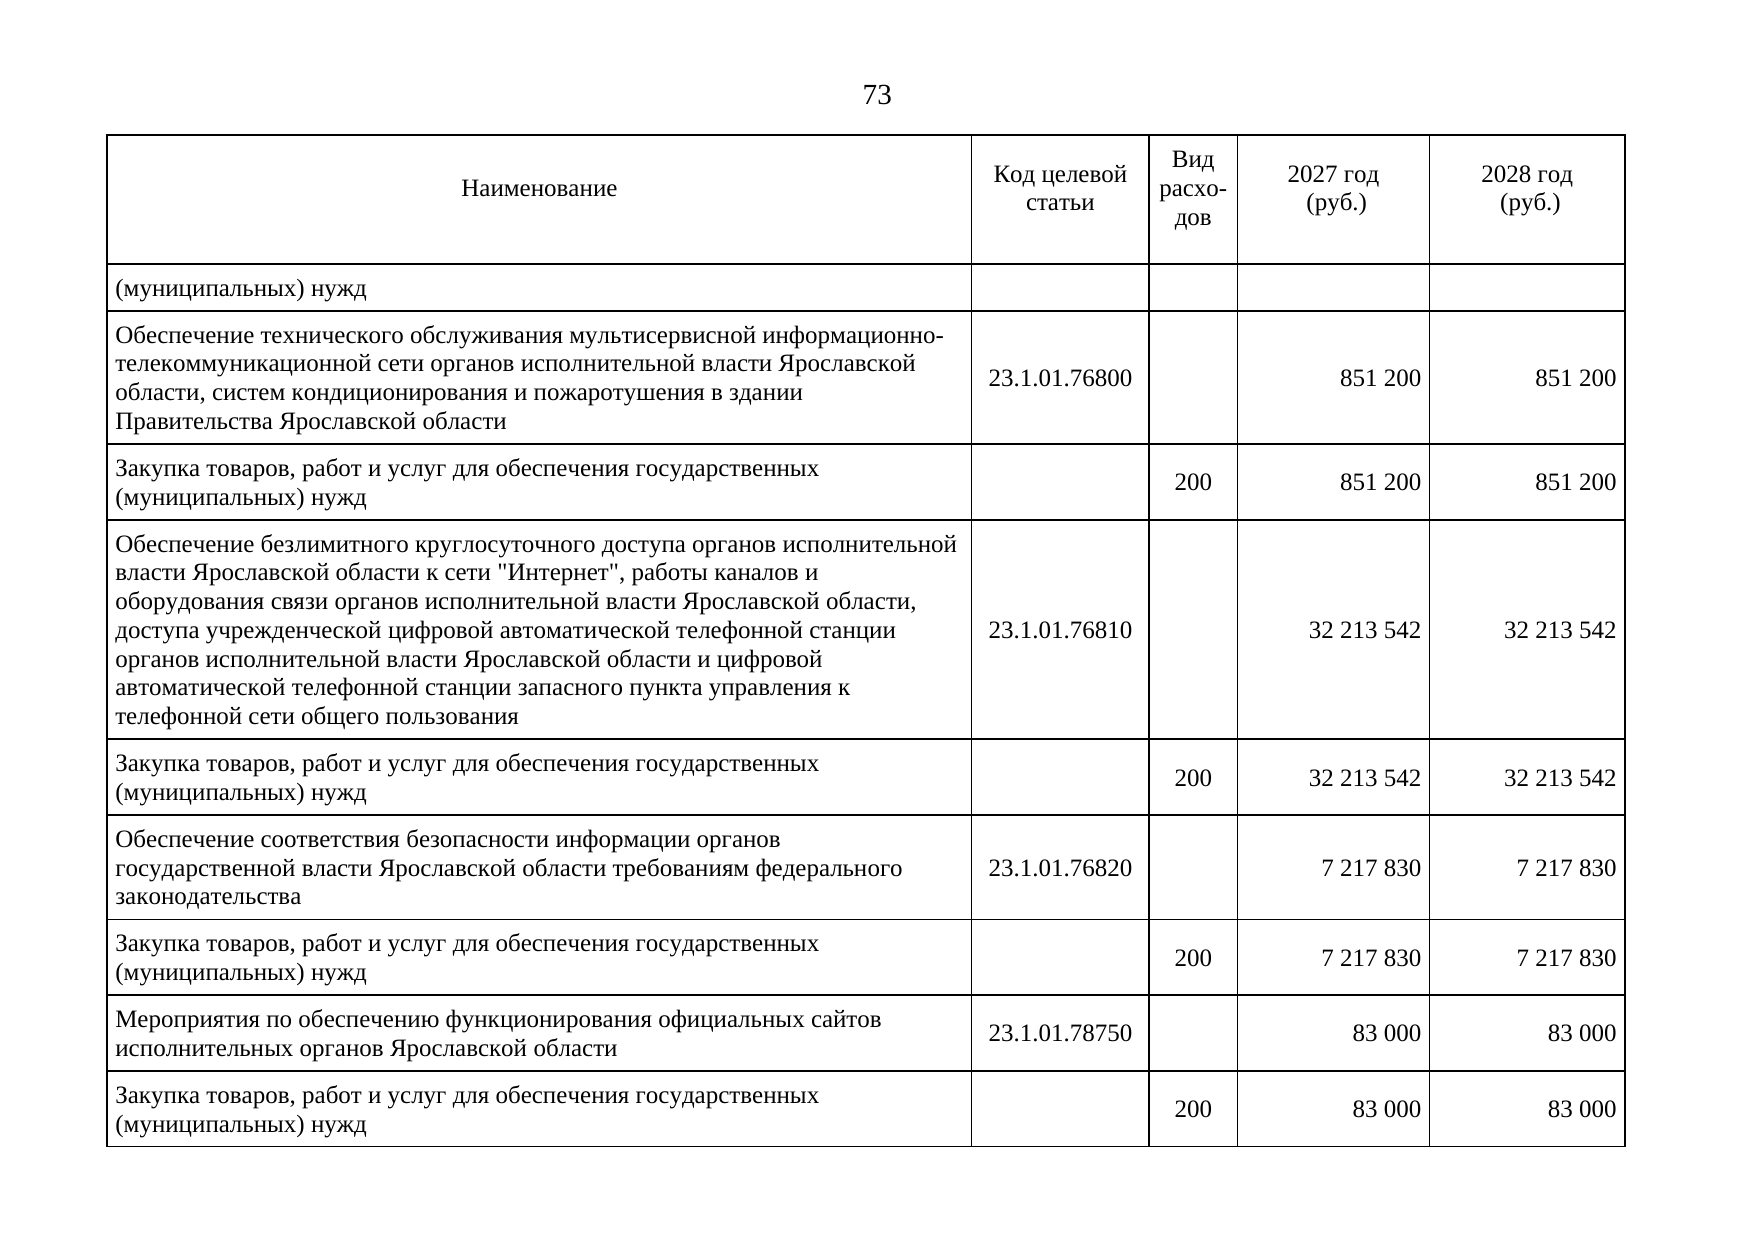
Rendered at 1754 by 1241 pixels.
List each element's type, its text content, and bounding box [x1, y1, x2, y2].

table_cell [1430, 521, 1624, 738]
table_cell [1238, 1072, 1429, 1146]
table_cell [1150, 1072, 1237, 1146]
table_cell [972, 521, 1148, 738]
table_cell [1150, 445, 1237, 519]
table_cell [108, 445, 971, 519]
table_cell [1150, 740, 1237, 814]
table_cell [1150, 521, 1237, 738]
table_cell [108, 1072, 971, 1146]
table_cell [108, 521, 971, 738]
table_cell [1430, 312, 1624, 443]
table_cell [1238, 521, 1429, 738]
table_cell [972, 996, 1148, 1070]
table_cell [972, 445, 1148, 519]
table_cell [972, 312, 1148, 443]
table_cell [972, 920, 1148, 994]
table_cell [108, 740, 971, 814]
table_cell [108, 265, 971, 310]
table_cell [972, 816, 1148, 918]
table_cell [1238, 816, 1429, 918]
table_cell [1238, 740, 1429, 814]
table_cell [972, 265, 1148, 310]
table_header 2028 год (руб.) [1430, 136, 1624, 263]
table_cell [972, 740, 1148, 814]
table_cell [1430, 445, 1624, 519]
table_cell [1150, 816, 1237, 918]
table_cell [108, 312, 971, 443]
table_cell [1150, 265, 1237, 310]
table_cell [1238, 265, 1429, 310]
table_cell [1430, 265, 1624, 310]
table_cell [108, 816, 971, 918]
table_header 2027 год (руб.) [1238, 136, 1429, 263]
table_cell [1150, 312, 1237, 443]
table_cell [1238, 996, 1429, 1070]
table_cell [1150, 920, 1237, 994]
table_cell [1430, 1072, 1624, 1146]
table_header Вид расхо- дов [1150, 136, 1237, 263]
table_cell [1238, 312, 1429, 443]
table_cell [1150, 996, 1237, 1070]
table_header Код целевой статьи [972, 136, 1148, 263]
table_header Наименование [108, 136, 971, 263]
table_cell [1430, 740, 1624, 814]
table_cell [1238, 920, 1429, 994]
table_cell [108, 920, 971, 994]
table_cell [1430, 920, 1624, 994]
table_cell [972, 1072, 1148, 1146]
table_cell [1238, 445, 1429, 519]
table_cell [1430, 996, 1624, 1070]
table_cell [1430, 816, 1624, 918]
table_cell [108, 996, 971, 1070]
